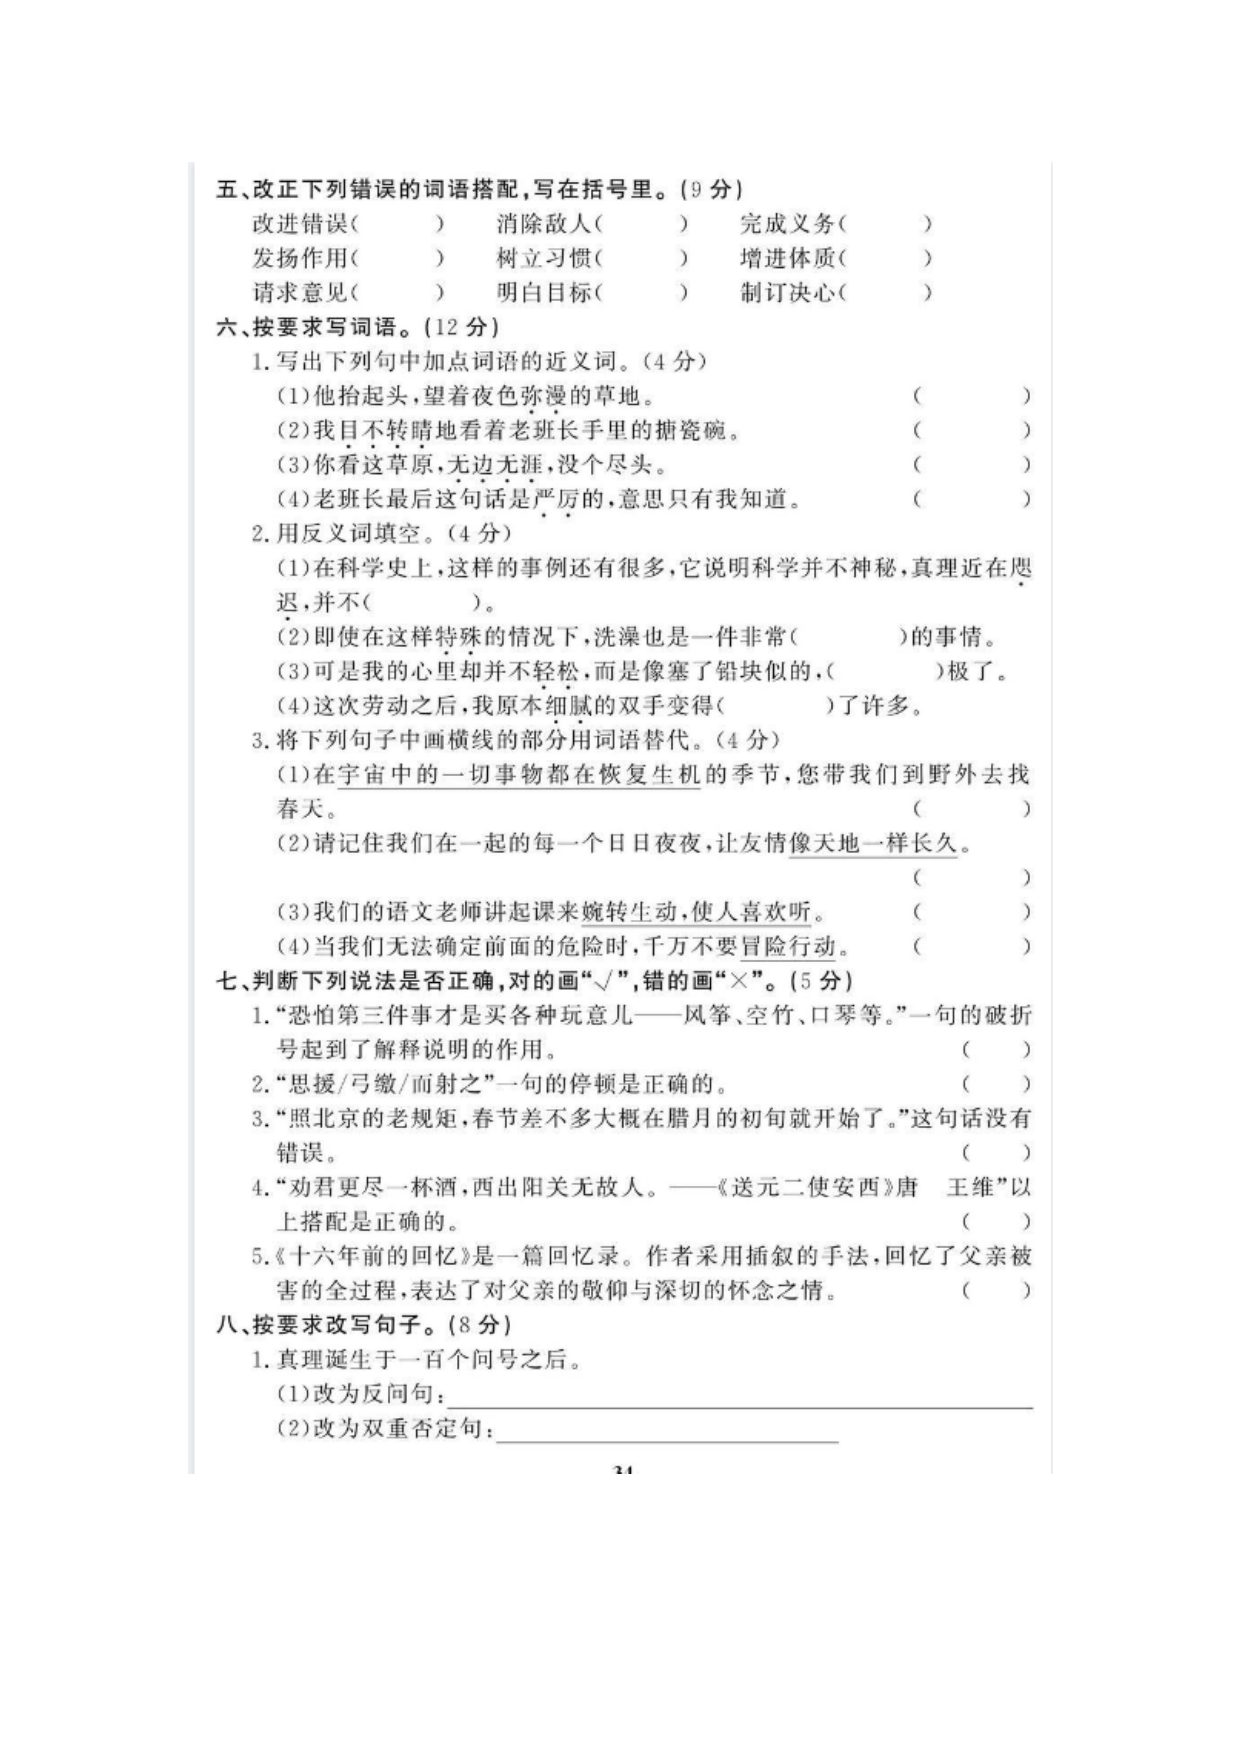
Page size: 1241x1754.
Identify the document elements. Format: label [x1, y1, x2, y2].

picture [187, 162, 1053, 1474]
